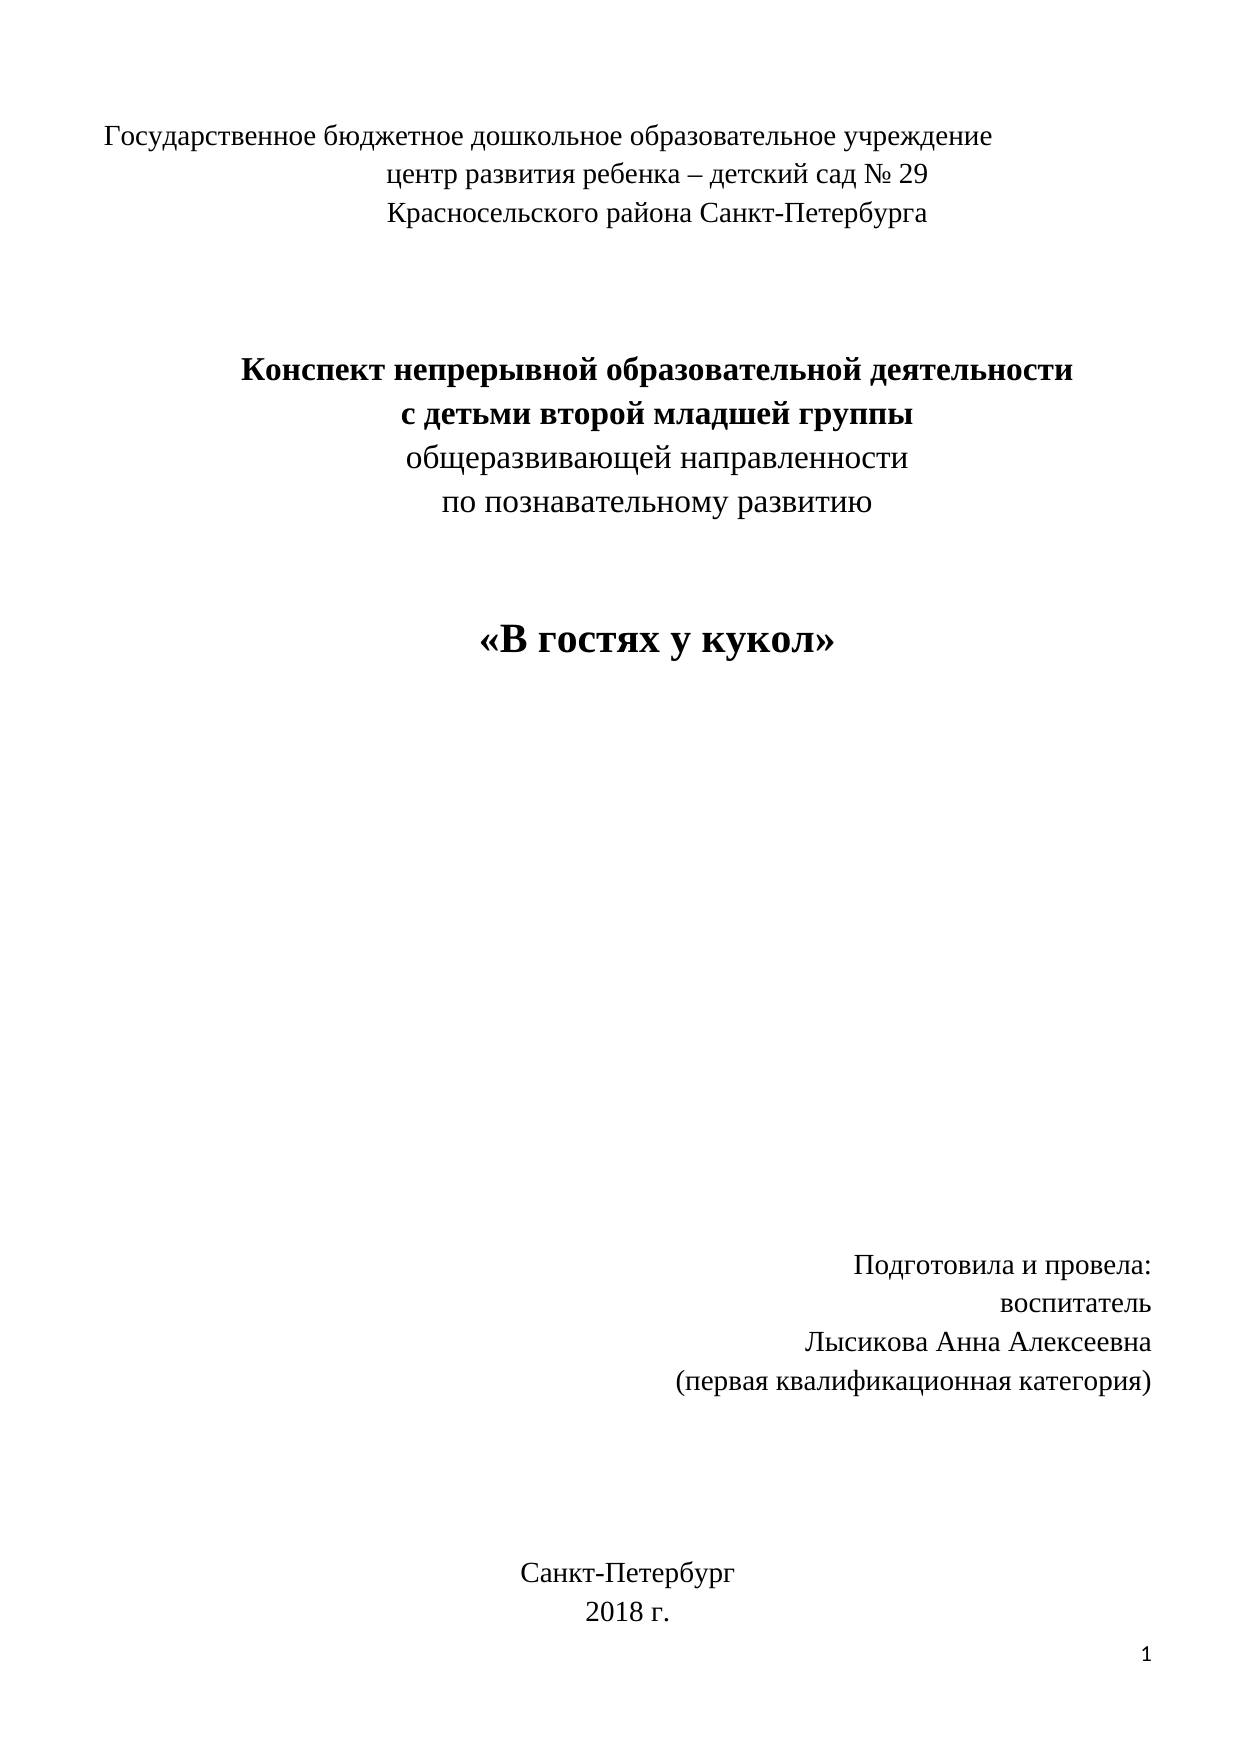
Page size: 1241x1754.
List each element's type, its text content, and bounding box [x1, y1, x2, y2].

text Красносельского района Санкт-Петербурга [162, 195, 1152, 229]
text Государственное бюджетное дошкольное образовательное учреждение [103, 118, 1152, 152]
text «В гостях у кукол» [162, 614, 1152, 662]
text Санкт-Петербург [103, 1555, 1152, 1589]
text общеразвивающей направленности по познавательному развитию [162, 437, 1152, 520]
text с детьми второй младшей группы [162, 393, 1152, 432]
text 2018 г. [103, 1594, 1152, 1627]
text Лысикова Анна Алексеевна (первая квалификационная категория) [103, 1324, 1152, 1396]
text воспитатель [103, 1286, 1152, 1319]
text Подготовила и провела: [103, 1247, 1152, 1281]
text Конспект непрерывной образовательной деятельности [162, 349, 1152, 388]
text центр развития ребенка – детский сад № 29 [162, 157, 1152, 190]
